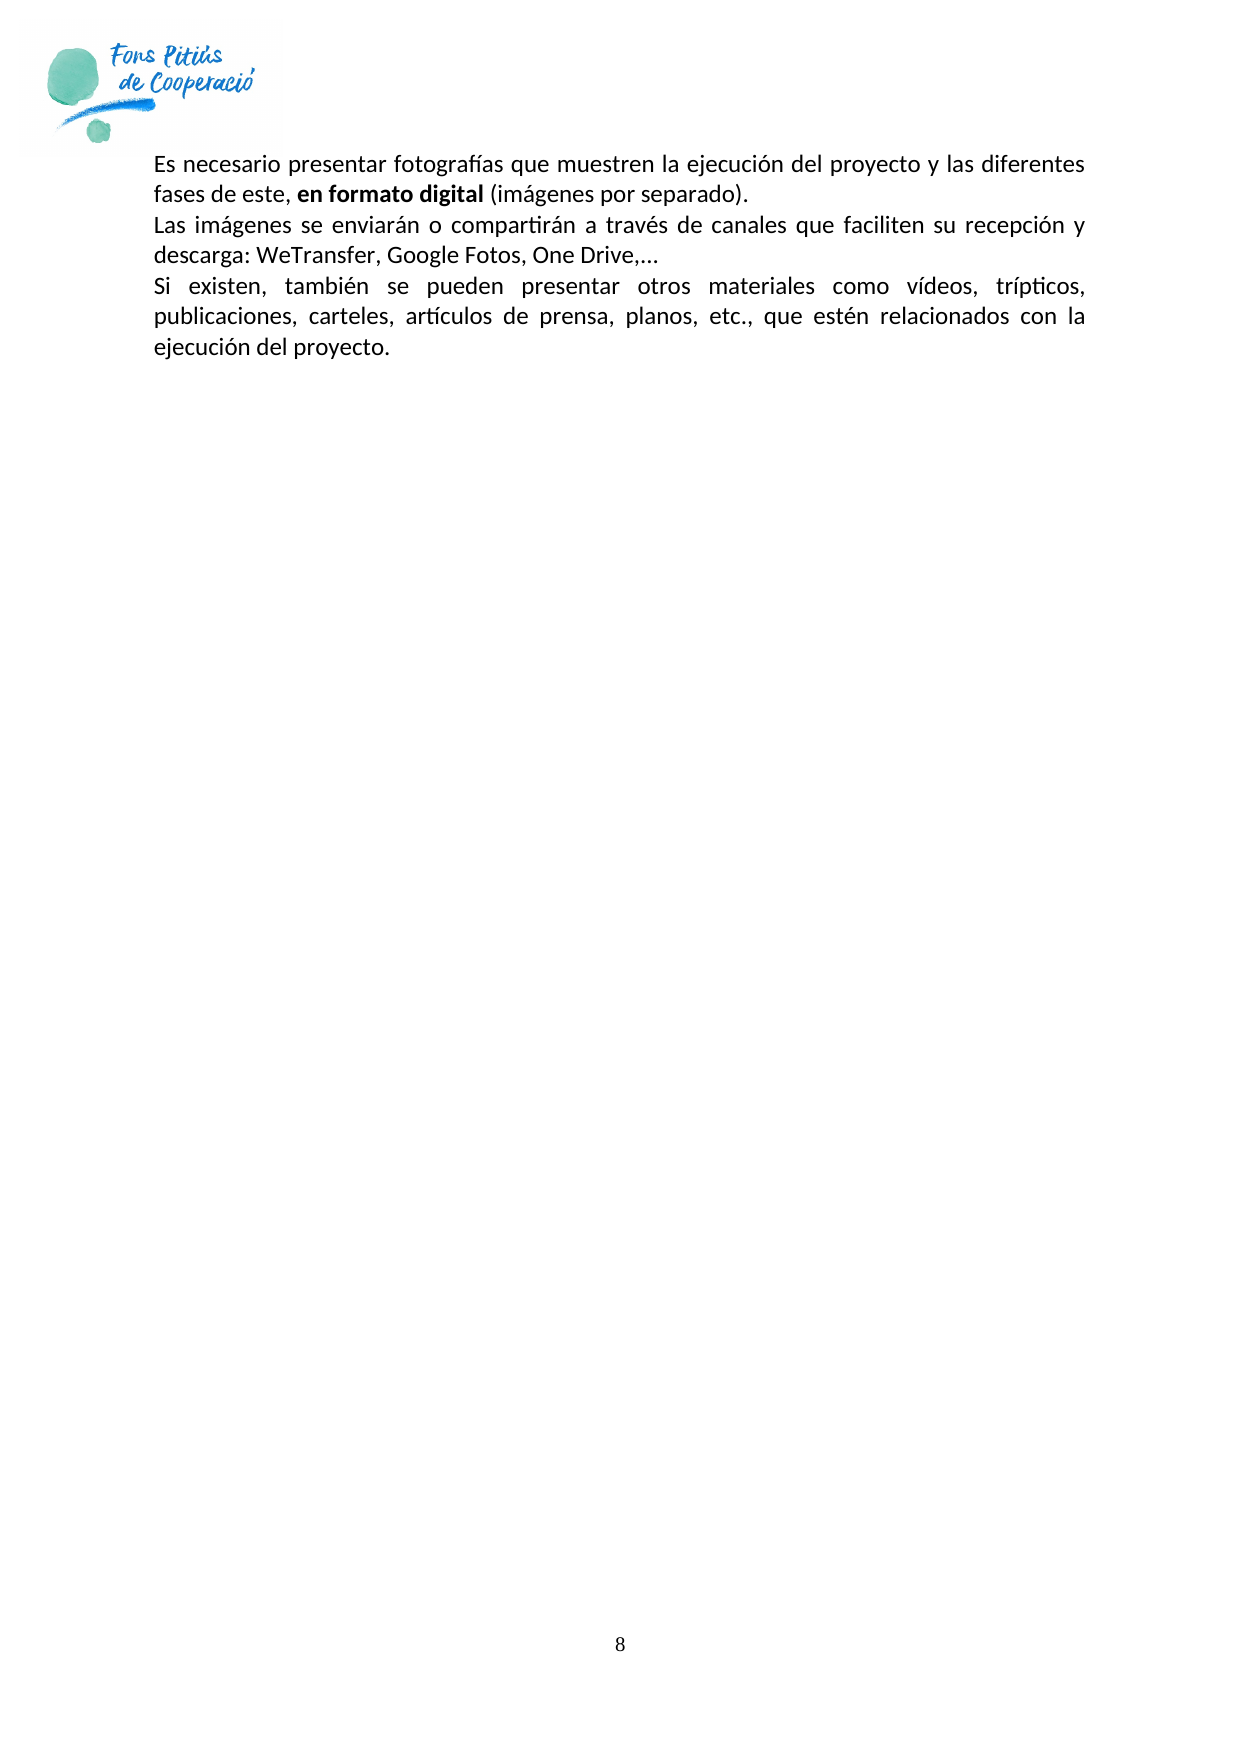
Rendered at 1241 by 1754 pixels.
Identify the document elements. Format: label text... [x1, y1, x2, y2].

title Es necesario presentar fotografías que muestren la ejecución del proyecto y las diferentes fases de este, en formato digital (imágenes por separado). [153, 148, 1087, 209]
title Las imágenes se enviarán o compartirán a través de canales que faciliten su recepción y descarga: WeTransfer, Google Fotos, One Drive,... [153, 209, 1087, 270]
title Si existen, también se pueden presentar otros materiales como vídeos, trípticos, publicaciones, carteles, artículos de prensa, planos, etc., que estén relacionados con la ejecución del proyecto. [153, 270, 1087, 361]
picture [19, 19, 283, 157]
